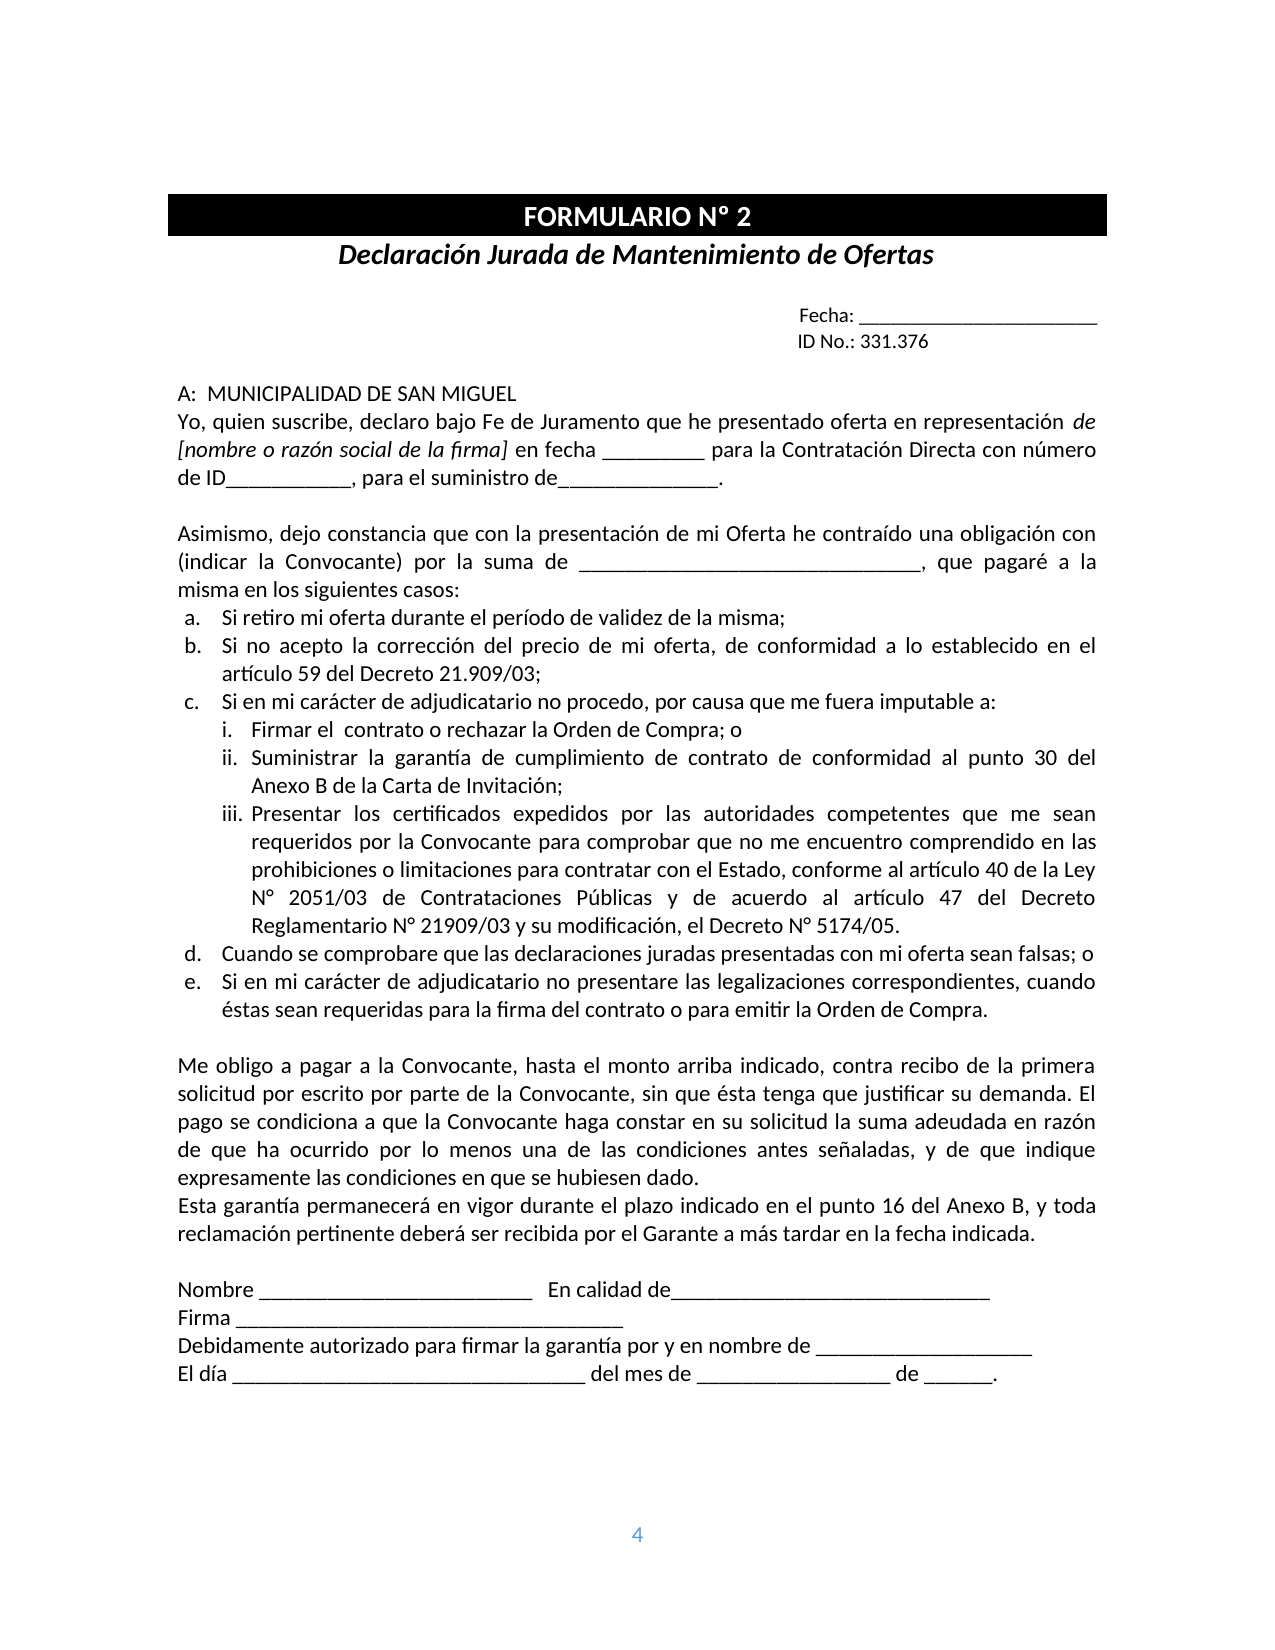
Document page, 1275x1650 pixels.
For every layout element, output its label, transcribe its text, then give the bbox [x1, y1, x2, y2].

subtitle Si retiro mi oferta durante el período de validez de la misma; [184, 603, 1098, 631]
text Declaración Jurada de Mantenimiento de Ofertas [177, 236, 1098, 272]
text Esta garantía permanecerá en vigor durante el plazo indicado en el punto 16 del Anexo B, y toda reclamación pertinente deberá ser recibida por el Garante a más tardar en la fecha indicada. [177, 1191, 1098, 1247]
text Fecha: _______________________ [177, 302, 1098, 328]
subtitle Si no acepto la corrección del precio de mi oferta, de conformidad a lo establecido en el artículo 59 del Decreto 21.909/03; [184, 631, 1098, 687]
text Asimismo, dejo constancia que con la presentación de mi Oferta he contraído una obligación con (indicar la Convocante) por la suma de ______________________________, que pagaré a la misma en los siguientes casos: [177, 519, 1098, 603]
text Yo, quien suscribe, declaro bajo Fe de Juramento que he presentado oferta en representación de [nombre o razón social de la firma] en fecha _________ para la Contratación Directa con número de ID___________, para el suministro de______________. [177, 407, 1098, 491]
subtitle Cuando se comprobare que las declaraciones juradas presentadas con mi oferta sean falsas; o [184, 939, 1098, 967]
text Nombre ________________________ En calidad de____________________________ [177, 1275, 1098, 1303]
text ID No.: 331.376 [797, 328, 1098, 353]
text Firma __________________________________ [177, 1303, 1098, 1331]
subtitle Si en mi carácter de adjudicatario no presentare las legalizaciones correspondientes, cuando éstas sean requeridas para la firma del contrato o para emitir la Orden de Compra. [184, 967, 1098, 1023]
subtitle Si en mi carácter de adjudicatario no procedo, por causa que me fuera imputable a: [184, 687, 1098, 715]
subtitle Suministrar la garantía de cumplimiento de contrato de conformidad al punto 30 del Anexo B de la Carta de Invitación; [222, 743, 1098, 799]
text FORMULARIO Nº 2 [169, 196, 1106, 235]
text Me obligo a pagar a la Convocante, hasta el monto arriba indicado, contra recibo de la primera solicitud por escrito por parte de la Convocante, sin que ésta tenga que justificar su demanda. El pago se condiciona a que la Convocante haga constar en su solicitud la suma adeudada en razón de que ha ocurrido por lo menos una de las condiciones antes señaladas, y de que indique expresamente las condiciones en que se hubiesen dado. [177, 1051, 1098, 1191]
text Debidamente autorizado para firmar la garantía por y en nombre de ___________________ [177, 1331, 1098, 1359]
text El día _______________________________ del mes de _________________ de ______. [177, 1359, 1098, 1387]
text A: MUNICIPALIDAD DE SAN MIGUEL [177, 379, 1098, 407]
subtitle Firmar el contrato o rechazar la Orden de Compra; o [222, 715, 1098, 743]
subtitle Presentar los certificados expedidos por las autoridades competentes que me sean requeridos por la Convocante para comprobar que no me encuentro comprendido en las prohibiciones o limitaciones para contratar con el Estado, conforme al artículo 40 de la Ley N° 2051/03 de Contrataciones Públicas y de acuerdo al artículo 47 del Decreto Reglamentario N° 21909/03 y su modificación, el Decreto N° 5174/05. [222, 799, 1098, 939]
